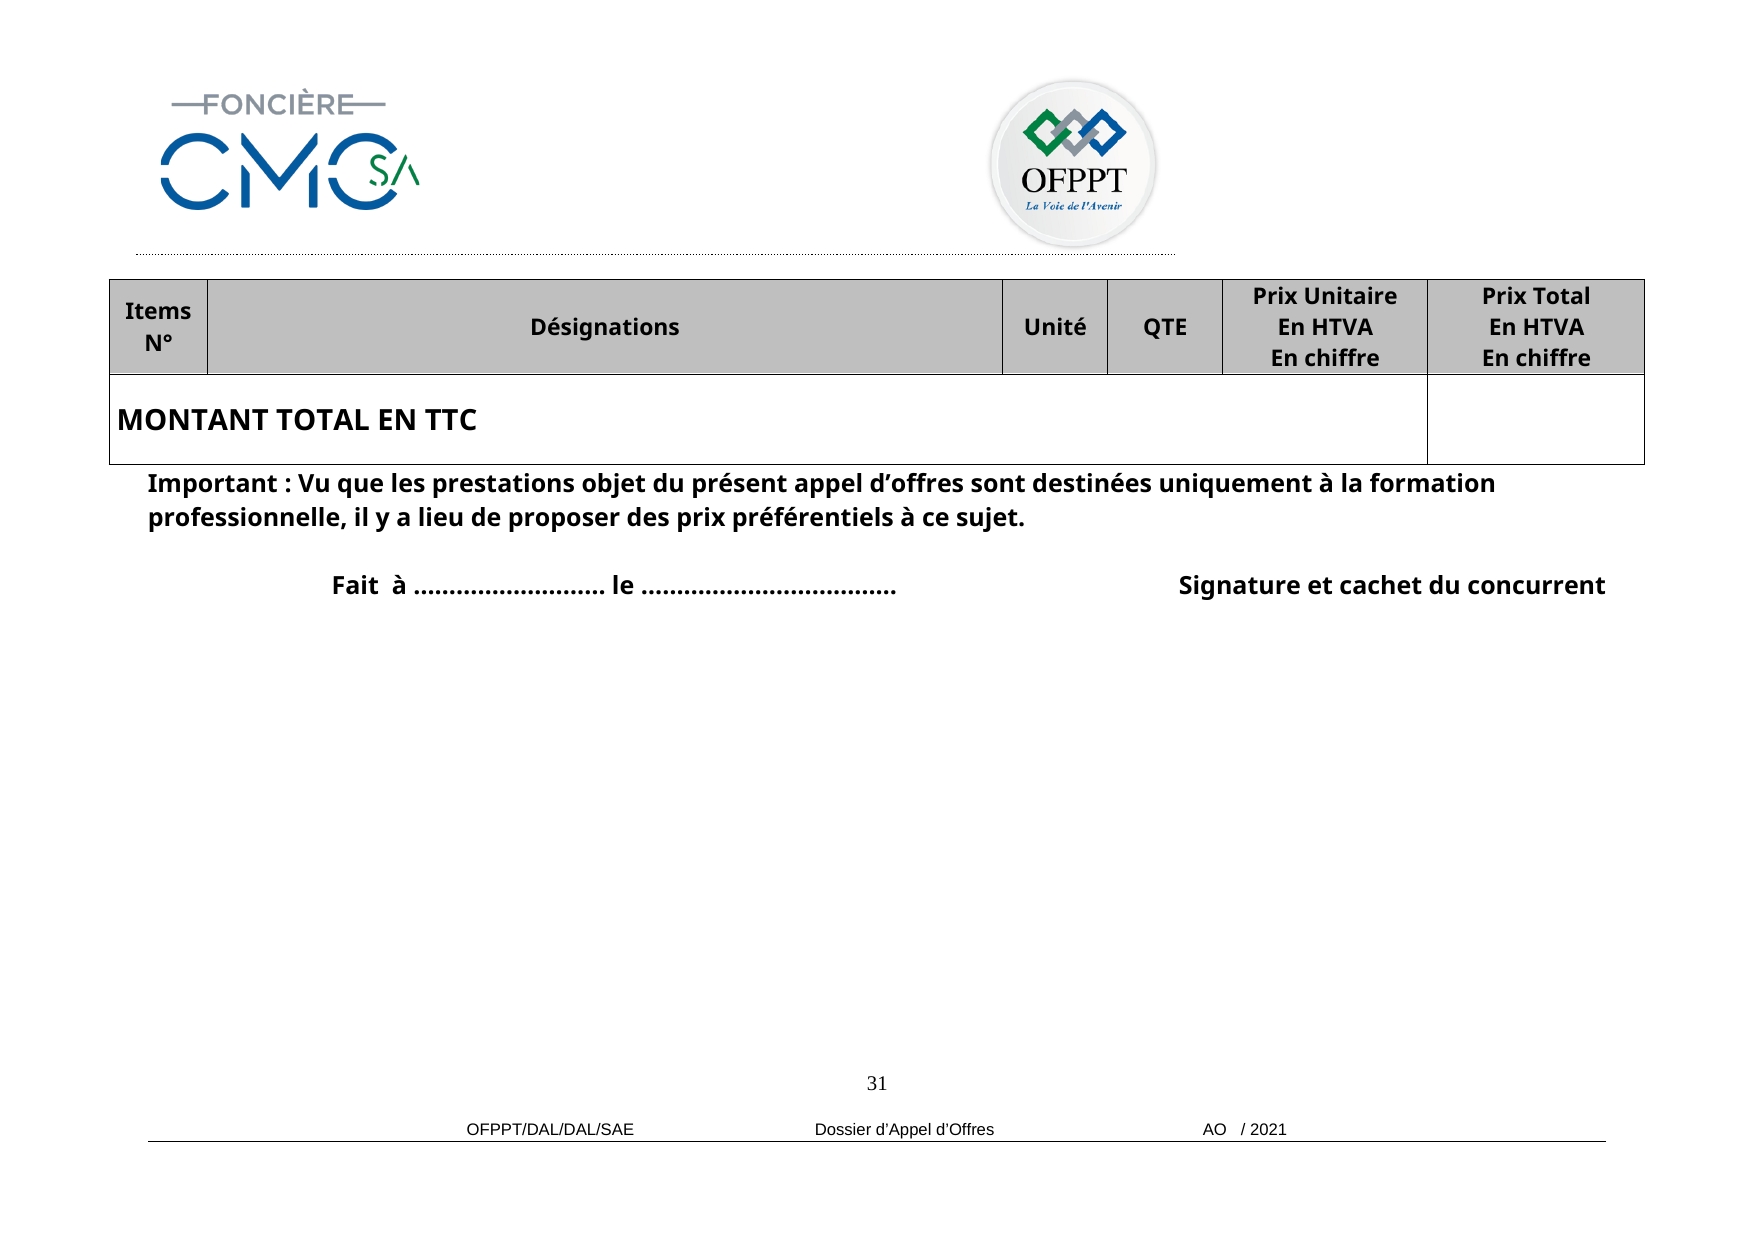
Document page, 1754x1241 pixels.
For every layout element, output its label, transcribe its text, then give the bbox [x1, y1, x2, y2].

table_header QTE [1108, 280, 1222, 373]
table_header Prix Total En HTVA En chiffre [1428, 280, 1644, 373]
picture [160, 88, 420, 210]
picture [983, 73, 1163, 254]
table_header Unité [1003, 280, 1107, 373]
text Fait à ……………………… le ……………………………… Signature et cachet du concurrent [148, 567, 1606, 601]
table_header Items N° [110, 280, 207, 373]
table_header Désignations [208, 280, 1002, 373]
table_cell [1428, 375, 1644, 464]
table_cell MONTANT TOTAL EN TTC [110, 375, 1427, 464]
text Important : Vu que les prestations objet du présent appel d’offres sont destinées uniquement à la formation professionnelle, il y a lieu de proposer des prix préférentiels à ce sujet. [148, 465, 1606, 533]
table_header Prix Unitaire En HTVA En chiffre [1223, 280, 1427, 373]
